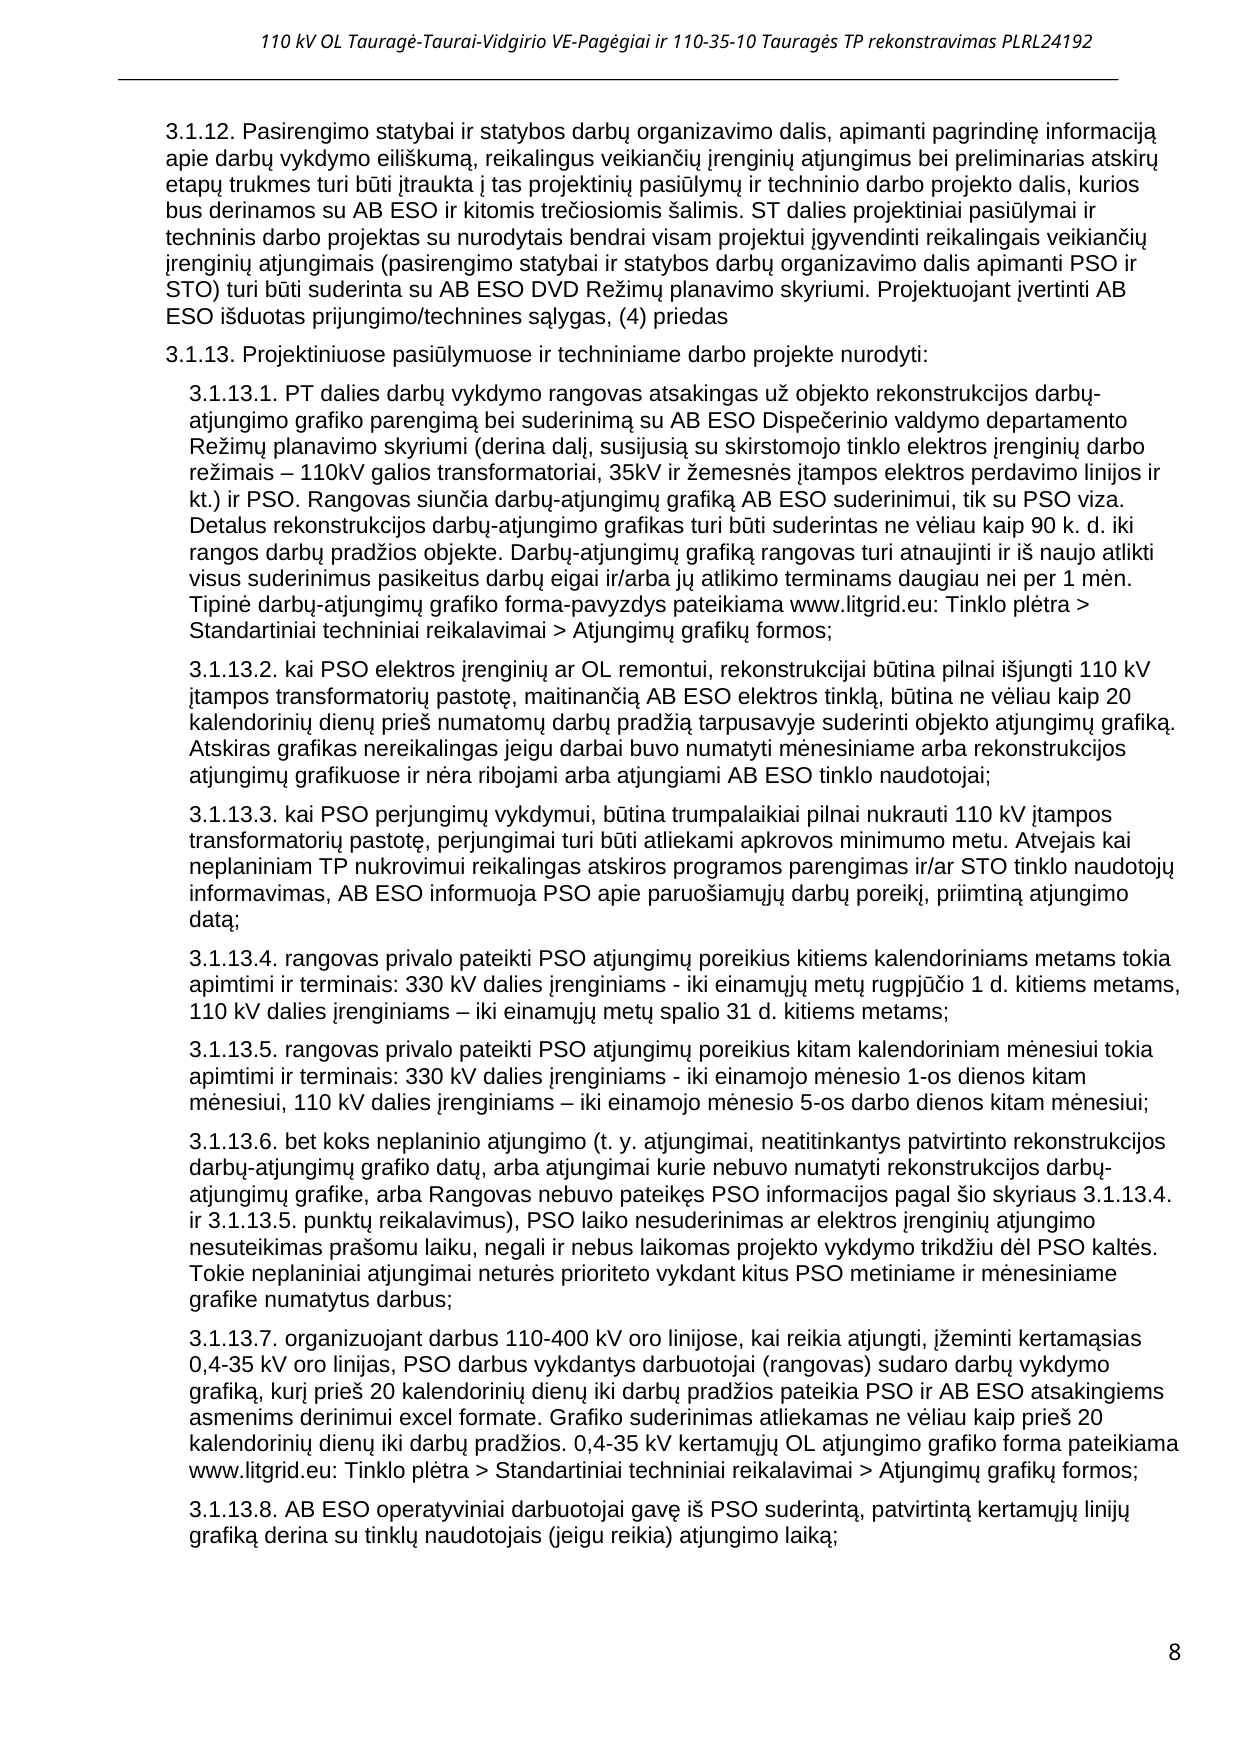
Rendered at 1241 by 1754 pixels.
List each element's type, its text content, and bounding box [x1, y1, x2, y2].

text bet koks neplaninio atjungimo (t. y. atjungimai, neatitinkantys patvirtinto rekonstrukcijos darbų-atjungimų grafiko datų, arba atjungimai kurie nebuvo numatyti rekonstrukcijos darbų-atjungimų grafike, arba Rangovas nebuvo pateikęs PSO informacijos pagal šio skyriaus 3.1.13.4. ir 3.1.13.5. punktų reikalavimus), PSO laiko nesuderinimas ar elektros įrenginių atjungimo nesuteikimas prašomu laiku, negali ir nebus laikomas projekto vykdymo trikdžiu dėl PSO kaltės. Tokie neplaniniai atjungimai neturės prioriteto vykdant kitus PSO metiniame ir mėnesiniame grafike numatytus darbus; [189, 1128, 1181, 1312]
text rangovas privalo pateikti PSO atjungimų poreikius kitam kalendoriniam mėnesiui tokia apimtimi ir terminais: 330 kV dalies įrenginiams - iki einamojo mėnesio 1-os dienos kitam mėnesiui, 110 kV dalies įrenginiams – iki einamojo mėnesio 5-os darbo dienos kitam mėnesiui; [189, 1036, 1181, 1116]
text Pasirengimo statybai ir statybos darbų organizavimo dalis, apimanti pagrindinę informaciją apie darbų vykdymo eiliškumą, reikalingus veikiančių įrenginių atjungimus bei preliminarias atskirų etapų trukmes turi būti įtraukta į tas projektinių pasiūlymų ir techninio darbo projekto dalis, kurios bus derinamos su AB ESO ir kitomis trečiosiomis šalimis. ST dalies projektiniai pasiūlymai ir techninis darbo projektas su nurodytais bendrai visam projektui įgyvendinti reikalingais veikiančių įrenginių atjungimais (pasirengimo statybai ir statybos darbų organizavimo dalis apimanti PSO ir STO) turi būti suderinta su AB ESO DVD Režimų planavimo skyriumi. Projektuojant įvertinti AB ESO išduotas prijungimo/technines sąlygas, (4) priedas [165, 118, 1181, 329]
text PT dalies darbų vykdymo rangovas atsakingas už objekto rekonstrukcijos darbų-atjungimo grafiko parengimą bei suderinimą su AB ESO Dispečerinio valdymo departamento Režimų planavimo skyriumi (derina dalį, susijusią su skirstomojo tinklo elektros įrenginių darbo režimais – 110kV galios transformatoriai, 35kV ir žemesnės įtampos elektros perdavimo linijos ir kt.) ir PSO. Rangovas siunčia darbų-atjungimų grafiką AB ESO suderinimui, tik su PSO viza. Detalus rekonstrukcijos darbų-atjungimo grafikas turi būti suderintas ne vėliau kaip 90 k. d. iki rangos darbų pradžios objekte. Darbų-atjungimų grafiką rangovas turi atnaujinti ir iš naujo atlikti visus suderinimus pasikeitus darbų eigai ir/arba jų atlikimo terminams daugiau nei per 1 mėn. Tipinė darbų-atjungimų grafiko forma-pavyzdys pateikiama www.litgrid.eu: Tinklo plėtra > Standartiniai techniniai reikalavimai > Atjungimų grafikų formos; [189, 380, 1181, 644]
text organizuojant darbus 110-400 kV oro linijose, kai reikia atjungti, įžeminti kertamąsias 0,4-35 kV oro linijas, PSO darbus vykdantys darbuotojai (rangovas) sudaro darbų vykdymo grafiką, kurį prieš 20 kalendorinių dienų iki darbų pradžios pateikia PSO ir AB ESO atsakingiems asmenims derinimui excel formate. Grafiko suderinimas atliekamas ne vėliau kaip prieš 20 kalendorinių dienų iki darbų pradžios. 0,4-35 kV kertamųjų OL atjungimo grafiko forma pateikiama www.litgrid.eu: Tinklo plėtra > Standartiniai techniniai reikalavimai > Atjungimų grafikų formos; [189, 1325, 1181, 1483]
text rangovas privalo pateikti PSO atjungimų poreikius kitiems kalendoriniams metams tokia apimtimi ir terminais: 330 kV dalies įrenginiams - iki einamųjų metų rugpjūčio 1 d. kitiems metams, 110 kV dalies įrenginiams – iki einamųjų metų spalio 31 d. kitiems metams; [189, 945, 1181, 1024]
text Projektiniuose pasiūlymuose ir techniniame darbo projekte nurodyti: [165, 341, 1181, 368]
text kai PSO elektros įrenginių ar OL remontui, rekonstrukcijai būtina pilnai išjungti 110 kV įtampos transformatorių pastotę, maitinančią AB ESO elektros tinklą, būtina ne vėliau kaip 20 kalendorinių dienų prieš numatomų darbų pradžią tarpusavyje suderinti objekto atjungimų grafiką. Atskiras grafikas nereikalingas jeigu darbai buvo numatyti mėnesiniame arba rekonstrukcijos atjungimų grafikuose ir nėra ribojami arba atjungiami AB ESO tinklo naudotojai; [189, 656, 1181, 788]
text AB ESO operatyviniai darbuotojai gavę iš PSO suderintą, patvirtintą kertamųjų linijų grafiką derina su tinklų naudotojais (jeigu reikia) atjungimo laiką; [189, 1496, 1181, 1548]
text kai PSO perjungimų vykdymui, būtina trumpalaikiai pilnai nukrauti 110 kV įtampos transformatorių pastotę, perjungimai turi būti atliekami apkrovos minimumo metu. Atvejais kai neplaniniam TP nukrovimui reikalingas atskiros programos parengimas ir/ar STO tinklo naudotojų informavimas, AB ESO informuoja PSO apie paruošiamųjų darbų poreikį, priimtiną atjungimo datą; [189, 801, 1181, 932]
